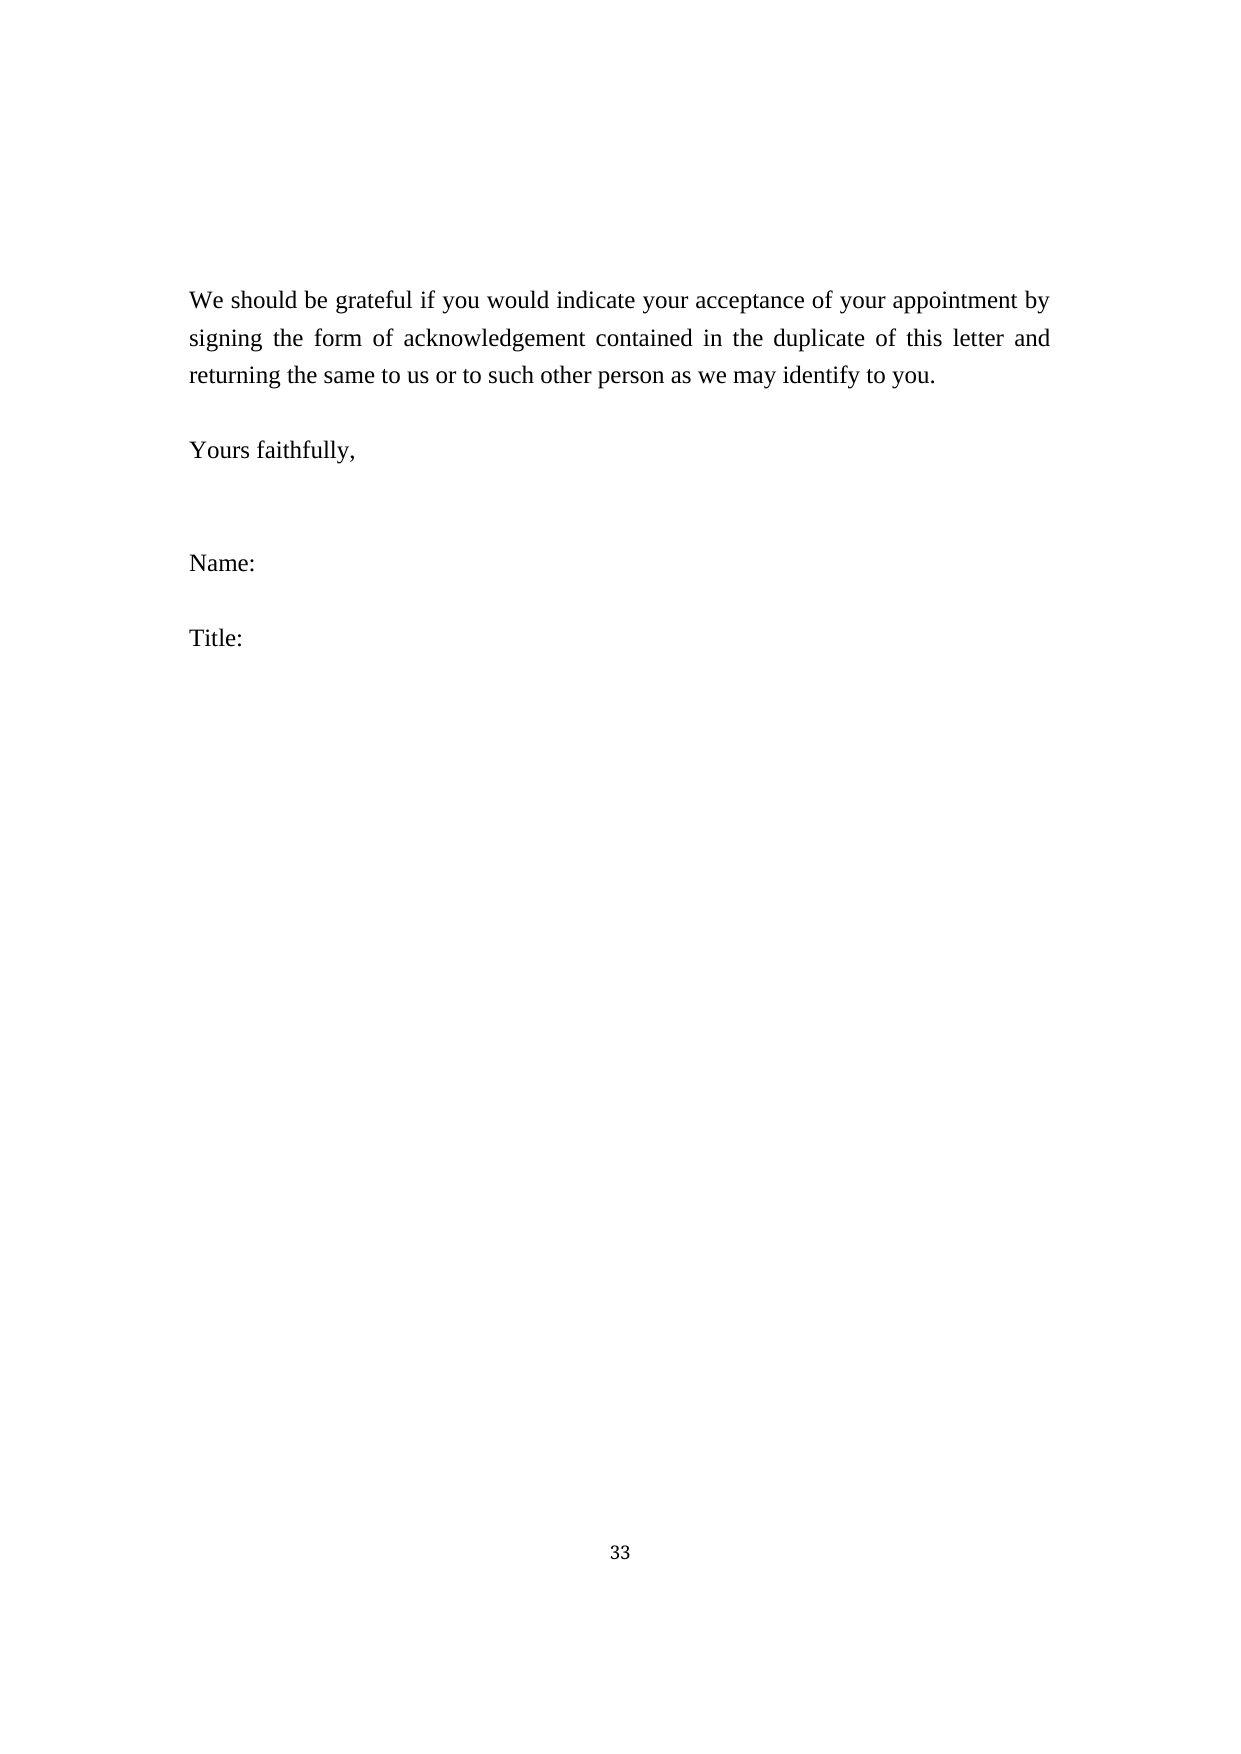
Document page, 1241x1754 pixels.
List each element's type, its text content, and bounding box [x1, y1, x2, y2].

text Name: [189, 541, 1051, 579]
text We should be grateful if you would indicate your acceptance of your appointment by signing the form of acknowledgement contained in the duplicate of this letter and returning the same to us or to such other person as we may identify to you. [189, 279, 1051, 391]
text Yours faithfully, [189, 429, 1051, 466]
text Title: [189, 616, 1051, 654]
